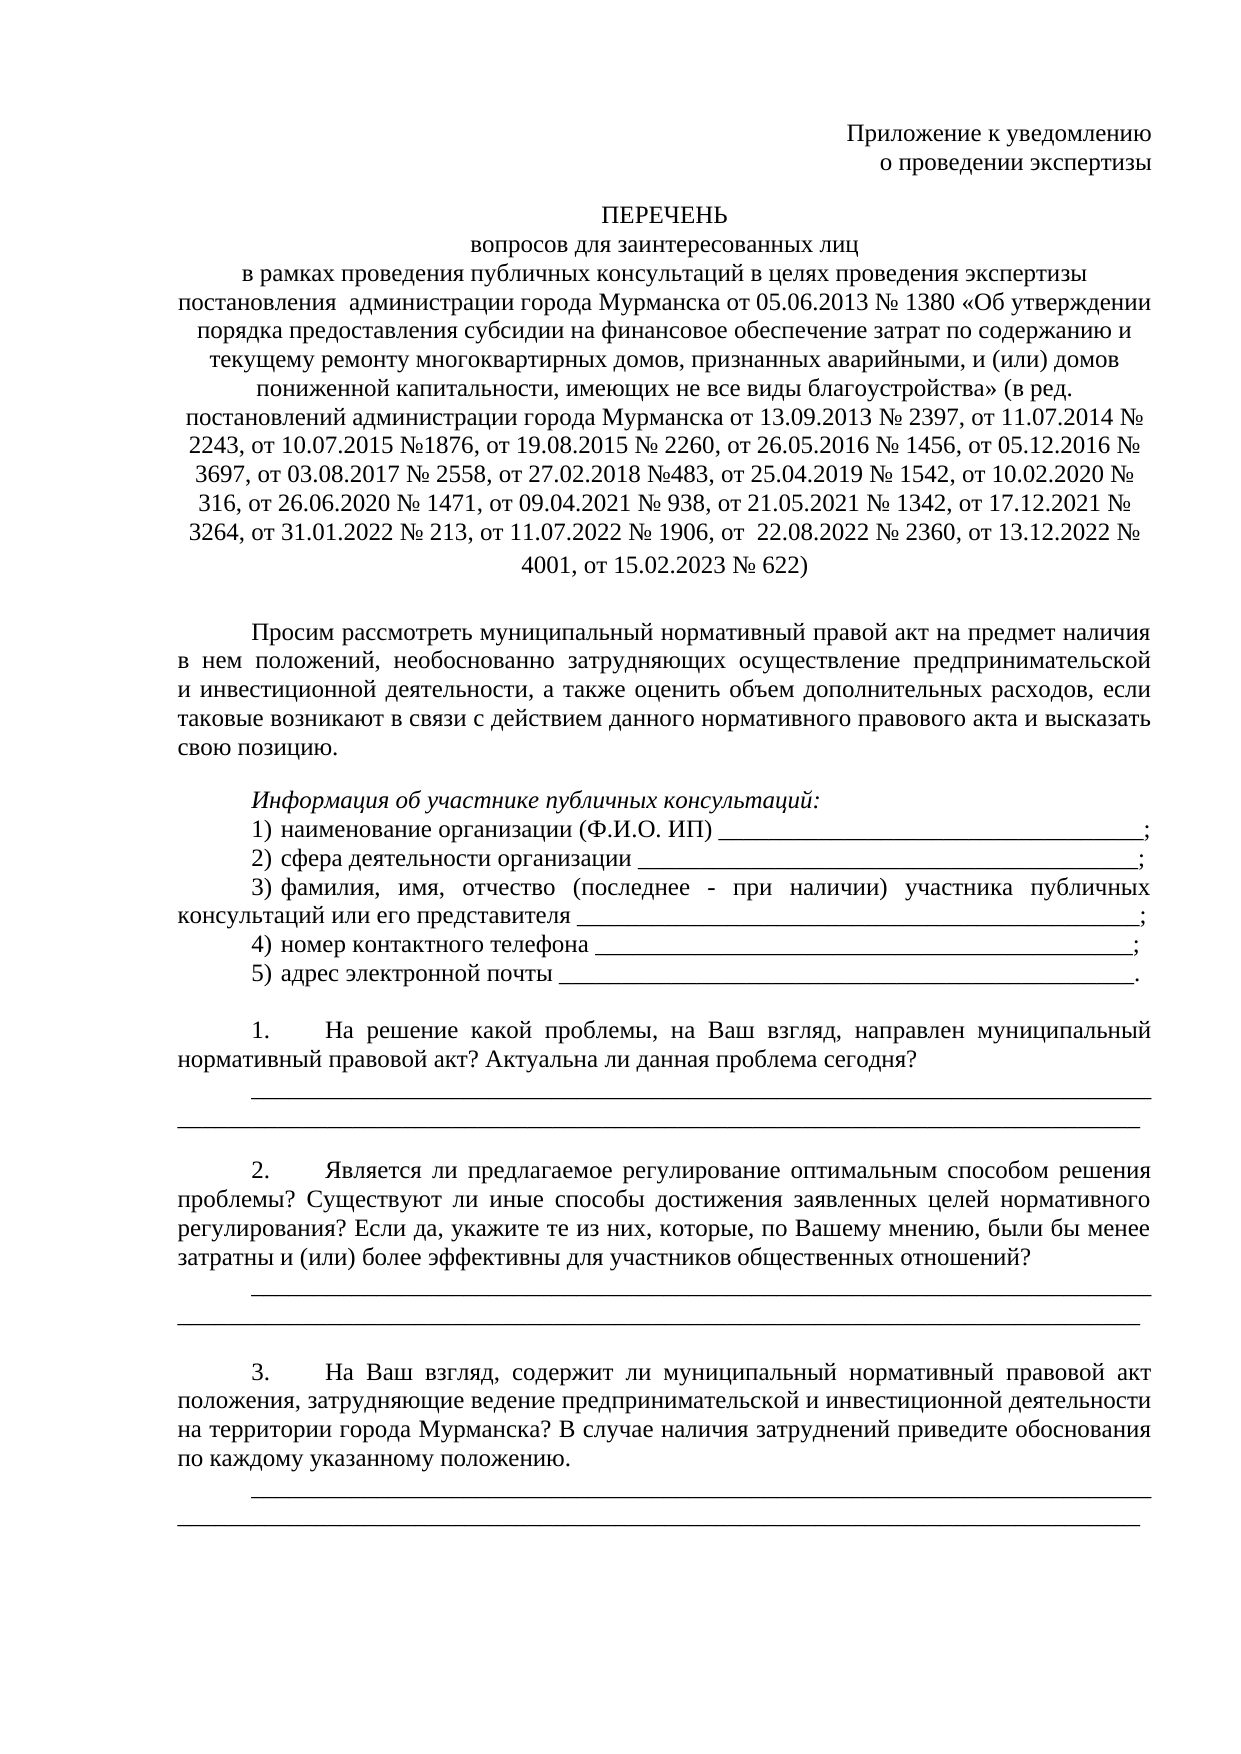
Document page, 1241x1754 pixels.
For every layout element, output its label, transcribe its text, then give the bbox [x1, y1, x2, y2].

text Просим рассмотреть муниципальный нормативный правой акт на предмет наличия в нем положений, необоснованно затрудняющих осуществление предпринимательской и инвестиционной деятельности, а также оценить объем дополнительных расходов, если таковые возникают в связи с действием данного нормативного правового акта и высказать свою позицию. [177, 617, 1152, 761]
list Является ли предлагаемое регулирование оптимальным способом решения проблемы? Существуют ли иные способы достижения заявленных целей нормативного регулирования? Если да, укажите те из них, которые, по Вашему мнению, были бы менее затратны и (или) более эффективны для участников общественных отношений? [177, 1156, 1152, 1271]
list фамилия, имя, отчество (последнее - при наличии) участника публичных консультаций или его представителя _____________________________________________; [177, 872, 1152, 929]
list _____________________________________________________________________________________________________________________________________________________ [177, 1271, 1152, 1328]
text в рамках проведения публичных консультаций в целях проведения экспертизы постановления администрации города Мурманска от 05.06.2013 № 1380 «Об утверждении порядка предоставления субсидии на финансовое обеспечение затрат по содержанию и текущему ремонту многоквартирных домов, признанных аварийными, и (или) домов пониженной капитальности, имеющих не все виды благоустройства» (в ред. постановлений администрации города Мурманска от 13.09.2013 № 2397, от 11.07.2014 № 2243, от 10.07.2015 №1876, от 19.08.2015 № 2260, от 26.05.2016 № 1456, от 05.12.2016 № 3697, от 03.08.2017 № 2558, от 27.02.2018 №483, от 25.04.2019 № 1542, от 10.02.2020 № 316, от 26.06.2020 № 1471, от 09.04.2021 № 938, от 21.05.2021 № 1342, от 17.12.2021 № 3264, от 31.01.2022 № 213, от 11.07.2022 № 1906, от 22.08.2022 № 2360, от 13.12.2022 № 4001, от 15.02.2023 № 622) [177, 258, 1152, 581]
list На решение какой проблемы, на Ваш взгляд, направлен муниципальный нормативный правовой акт? Актуальна ли данная проблема сегодня? [177, 1016, 1152, 1073]
list сфера деятельности организации ________________________________________; [177, 843, 1152, 872]
list адрес электронной почты ______________________________________________. [177, 958, 1152, 987]
text _____________________________________________________________________________ [177, 1501, 1152, 1529]
list номер контактного телефона ___________________________________________; [177, 929, 1152, 958]
text ________________________________________________________________________ [177, 1472, 1152, 1501]
list На Ваш взгляд, содержит ли муниципальный нормативный правовой акт положения, затрудняющие ведение предпринимательской и инвестиционной деятельности на территории города Мурманска? В случае наличия затруднений приведите обоснования по каждому указанному положению. [177, 1357, 1152, 1472]
text _____________________________________________________________________________ [177, 1102, 1152, 1131]
text вопросов для заинтересованных лиц [177, 229, 1152, 258]
list наименование организации (Ф.И.О. ИП) __________________________________; [177, 814, 1152, 843]
text ПЕРЕЧЕНЬ [177, 201, 1152, 229]
text Приложение к уведомлению о проведении экспертизы [177, 118, 1152, 176]
text Информация об участнике публичных консультаций: [177, 786, 1152, 814]
text ________________________________________________________________________ [177, 1073, 1152, 1102]
